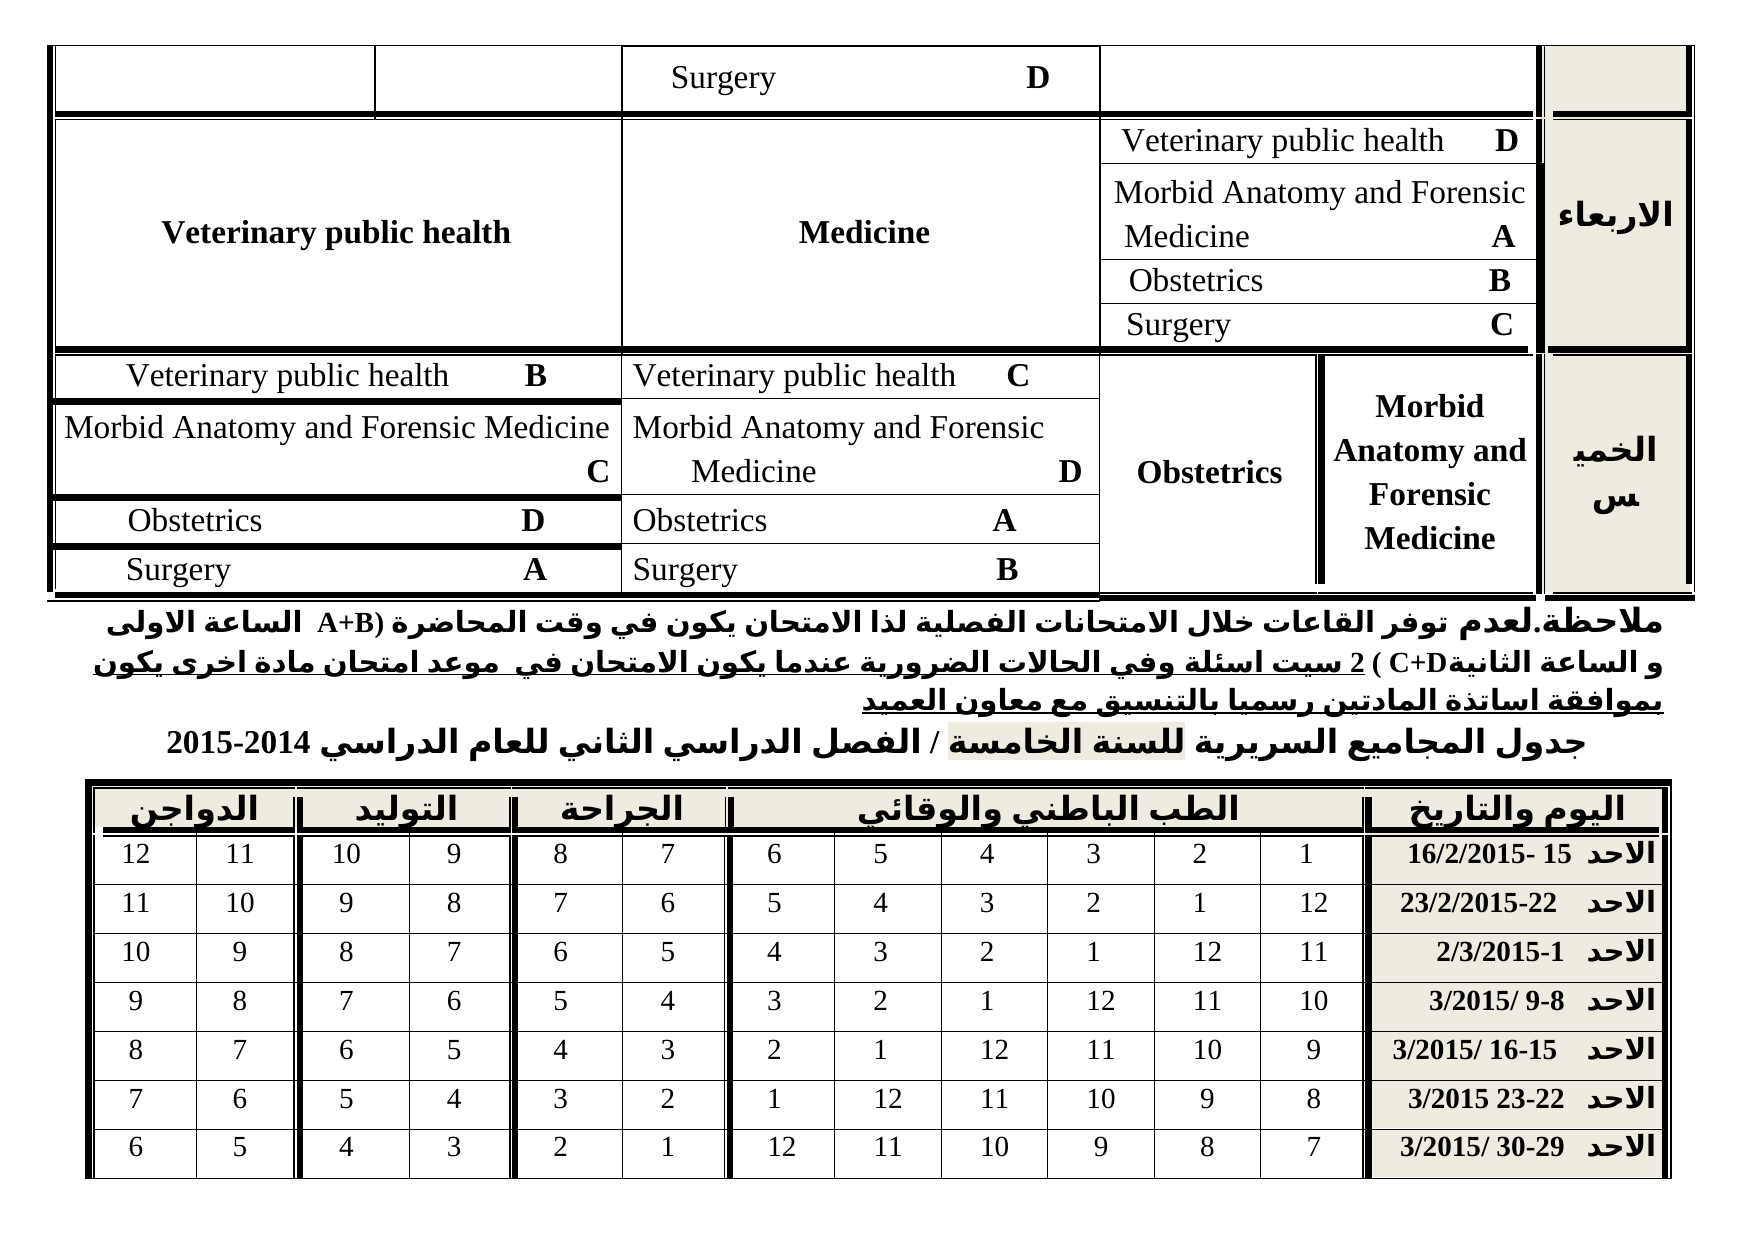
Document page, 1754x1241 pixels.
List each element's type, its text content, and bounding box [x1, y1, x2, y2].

table_cell 9 [1261, 1032, 1362, 1080]
table_cell Obstetrics A [622, 495, 1099, 543]
table_cell 11 [835, 1130, 941, 1177]
table_cell 4 [303, 1130, 409, 1177]
table_cell 12 [733, 1130, 834, 1177]
table_cell 8 [95, 1032, 196, 1080]
table_cell 6 [733, 837, 834, 884]
text جدول المجاميع السريرية للسنة الخامسة / الفصل الدراسي الثاني للعام الدراسي 2014-2015 [1185, 722, 1664, 760]
table_cell Veterinary public health B [56, 356, 621, 398]
table_cell 3 [942, 885, 1047, 933]
table_cell 10 [303, 837, 409, 884]
table_cell 8 [303, 934, 409, 982]
table_cell 3 [733, 983, 834, 1031]
table_cell 11 [197, 837, 293, 884]
table_cell 6 [303, 1032, 409, 1080]
table_cell Morbid Anatomy and Forensic Medicine A [1101, 164, 1536, 259]
text جدول المجاميع السريرية للسنة الخامسة / الفصل الدراسي الثاني للعام الدراسي 2014-2015 [90, 722, 948, 760]
table_cell Veterinary public health D [1101, 111, 1540, 163]
table_cell 7 [623, 837, 724, 884]
table_cell الاحد 1-2/3/2015 [1372, 934, 1662, 982]
table_cell 2 [1155, 837, 1260, 884]
table_cell 2 [518, 1130, 622, 1177]
table_cell 5 [623, 934, 724, 982]
table_cell 10 [1155, 1032, 1260, 1080]
table_cell 5 [303, 1081, 409, 1128]
table_cell 8 [1155, 1130, 1260, 1177]
table_cell 9 [1048, 1130, 1154, 1177]
table_cell Surgery B [622, 544, 1099, 592]
table_header التوليد [298, 786, 514, 827]
table_cell 1 [942, 983, 1047, 1031]
table_cell الخميس [1540, 346, 1690, 592]
table_cell 11 [95, 885, 196, 933]
table_cell 5 [197, 1130, 293, 1177]
table_cell 11 [942, 1081, 1047, 1128]
table_cell Surgery D [623, 47, 1099, 111]
table_cell 9 [410, 837, 509, 884]
table_cell 9 [1155, 1081, 1260, 1128]
table_cell 4 [623, 983, 724, 1031]
table_cell 10 [1048, 1081, 1154, 1128]
table_cell Obstetrics D [56, 501, 621, 543]
table_cell الاحد 15 -16/2/2015 [1367, 827, 1667, 884]
table_cell 1 [1261, 837, 1362, 884]
table_cell 10 [197, 885, 293, 933]
table_cell Veterinary public health [56, 120, 621, 346]
table_cell 3 [1048, 837, 1154, 884]
table_cell 12 [1155, 934, 1260, 982]
table_cell 3 [623, 1032, 724, 1080]
table_cell 3 [835, 934, 941, 982]
table_cell 7 [95, 1081, 196, 1128]
table_cell الاربعاء [1540, 111, 1690, 346]
table_cell الاحد 8-9 /3/2015 [1372, 983, 1662, 1031]
table_cell 2 [1048, 885, 1154, 933]
table_cell 8 [518, 837, 622, 884]
table_header الدواجن [92, 786, 298, 827]
table_cell Morbid Anatomy and Forensic Medicine [1320, 346, 1540, 592]
table_cell 10 [95, 934, 196, 982]
table_cell 4 [733, 934, 834, 982]
table_cell 12 [1048, 983, 1154, 1031]
table_cell 1 [835, 1032, 941, 1080]
table_cell 1 [733, 1081, 834, 1128]
table_cell 2 [623, 1081, 724, 1128]
table_cell الاحد 22-23/2/2015 [1372, 885, 1662, 933]
table_cell 11 [1048, 1032, 1154, 1080]
table_cell 9 [303, 885, 409, 933]
table_cell 5 [835, 837, 941, 884]
table_cell 5 [410, 1032, 509, 1080]
table_cell 10 [942, 1130, 1047, 1177]
table_cell Surgery A [53, 550, 621, 592]
table_cell 12 [1261, 885, 1362, 933]
table_cell 8 [197, 983, 293, 1031]
table_cell 1 [1048, 934, 1154, 982]
table_cell 4 [835, 885, 941, 933]
table_cell 4 [942, 837, 1047, 884]
table_cell 12 [942, 1032, 1047, 1080]
table_cell 2 [942, 934, 1047, 982]
table_cell Obstetrics [1100, 353, 1320, 592]
table_cell 2 [733, 1032, 834, 1080]
table_cell 5 [518, 983, 622, 1031]
table_cell 1 [1155, 885, 1260, 933]
table_cell 1 [623, 1130, 724, 1177]
table_cell 8 [410, 885, 509, 933]
table_cell 11 [1155, 983, 1260, 1031]
table_cell Surgery C [1101, 304, 1536, 346]
table_cell 6 [95, 1130, 196, 1177]
table_cell 7 [518, 885, 622, 933]
table_cell 3 [410, 1130, 509, 1177]
table_cell 6 [623, 885, 724, 933]
table_cell 7 [197, 1032, 293, 1080]
table_cell 12 [92, 827, 196, 884]
table_cell 7 [410, 934, 509, 982]
table_cell 6 [518, 934, 622, 982]
table_cell 8 [1261, 1081, 1362, 1128]
table_cell 9 [95, 983, 196, 1031]
table_cell 10 [1261, 983, 1362, 1031]
table_cell 7 [303, 983, 409, 1031]
table_cell 6 [410, 983, 509, 1031]
table_cell 11 [1261, 934, 1362, 982]
table_cell Obstetrics B [1101, 260, 1536, 303]
table_cell 3 [518, 1081, 622, 1128]
table_cell Morbid Anatomy and Forensic Medicine C [56, 405, 621, 494]
table_cell 4 [518, 1032, 622, 1080]
table_header الطب الباطني والوقائي [729, 786, 1367, 827]
table_cell 2 [835, 983, 941, 1031]
text ملاحظة.لعدم توفر القاعات خلال الامتحانات الفصلية لذا الامتحان يكون في وقت المحاضرة (A+B الساعة الاولى و الساعة الثانيةC+D ) 2 سيت اسئلة وفي الحالات الضرورية عندما يكون الامتحان في موعد امتحان مادة اخرى يكون بموافقة اساتذة المادتين رسميا بالتنسيق مع معاون العميد [90, 601, 1664, 717]
table_cell الاحد 29-30 /3/2015 [1372, 1130, 1662, 1177]
table_cell 6 [197, 1081, 293, 1128]
table_cell 7 [1261, 1130, 1362, 1177]
table_cell Morbid Anatomy and Forensic Medicine D [622, 399, 1099, 494]
table_cell 4 [410, 1081, 509, 1128]
table_cell Veterinary public health C [622, 356, 1099, 398]
table_cell 5 [733, 885, 834, 933]
table_header اليوم والتاريخ [1367, 789, 1662, 827]
table_header الجراحة [514, 786, 729, 827]
table_cell 9 [197, 934, 293, 982]
table_cell 12 [835, 1081, 941, 1128]
table_cell Medicine [623, 120, 1099, 346]
table_cell الاحد 22-23 3/2015 [1372, 1081, 1662, 1128]
table_cell الاحد 15-16 /3/2015 [1372, 1032, 1662, 1080]
